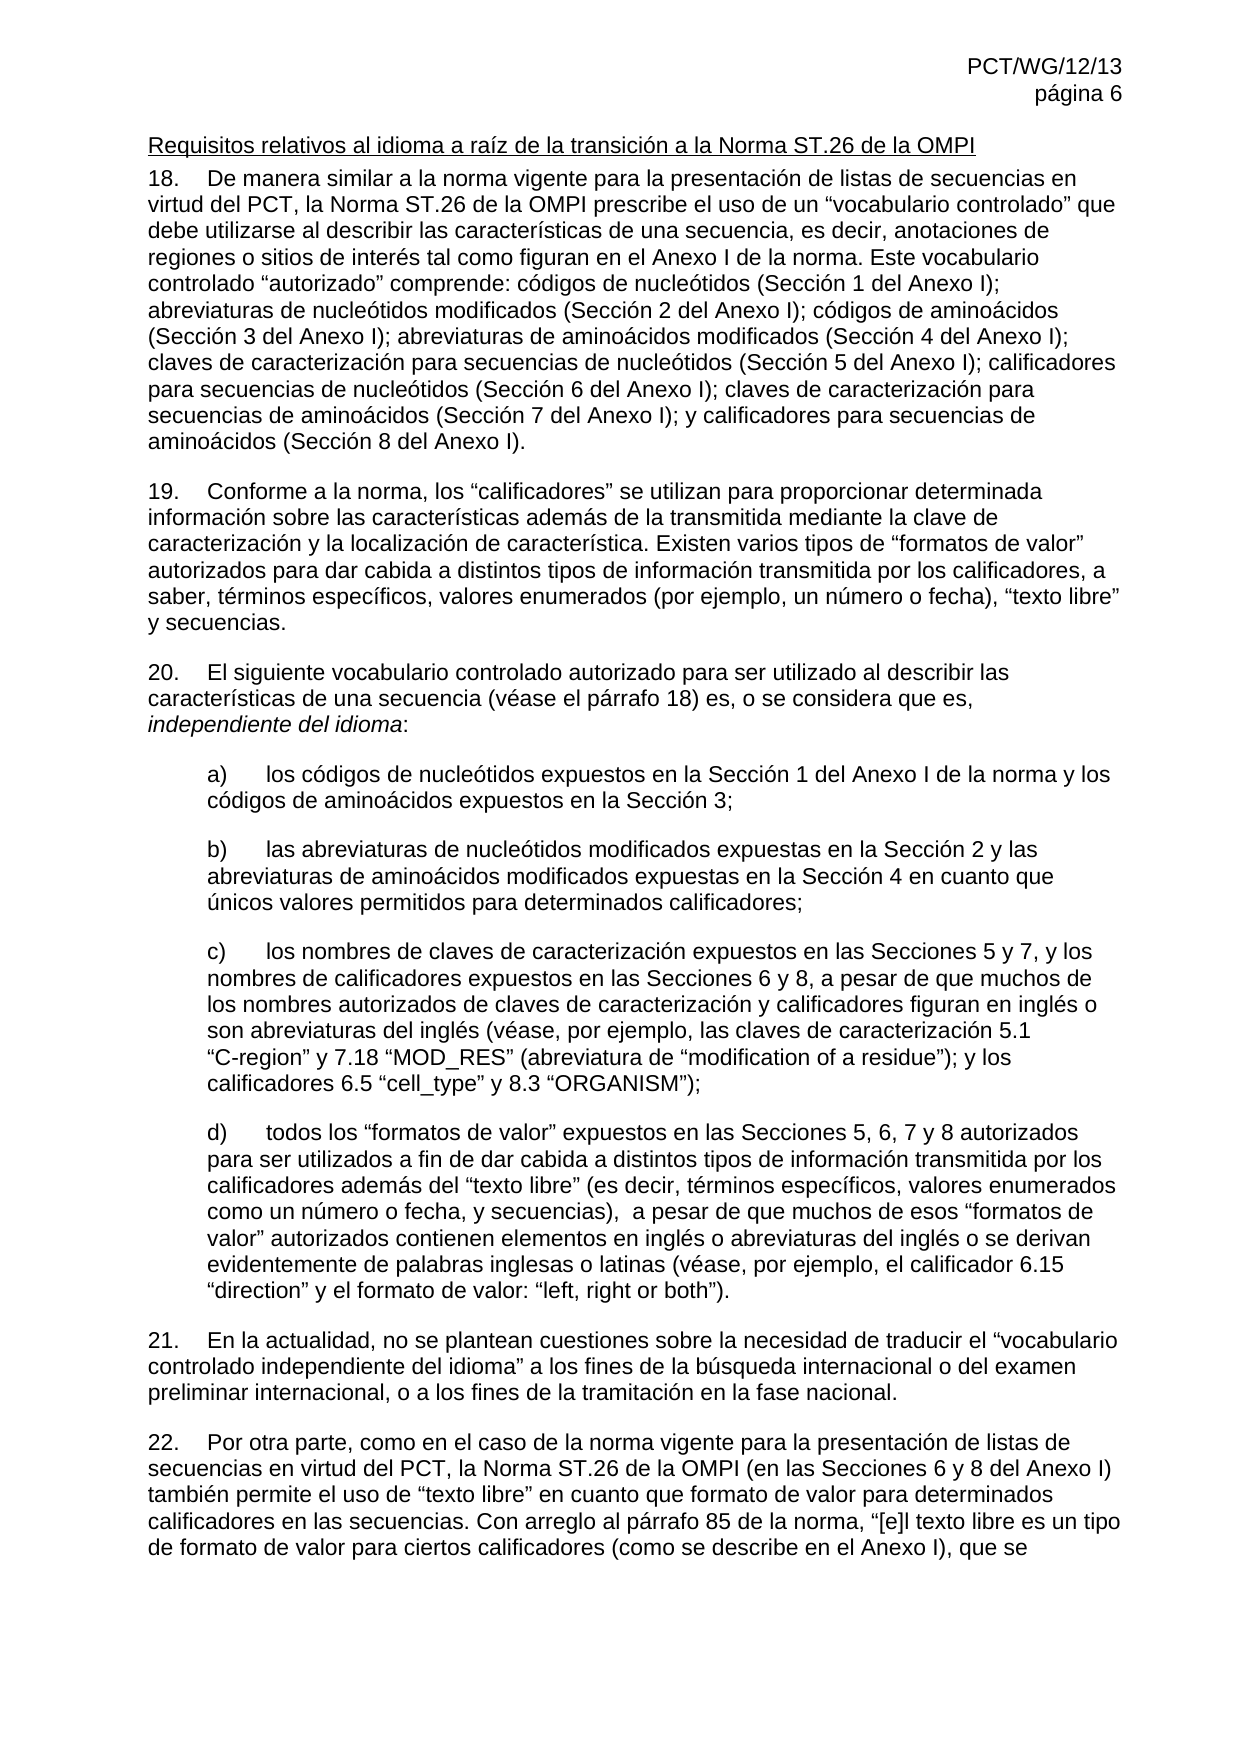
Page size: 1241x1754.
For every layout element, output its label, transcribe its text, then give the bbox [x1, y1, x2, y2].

text En la actualidad, no se plantean cuestiones sobre la necesidad de traducir el “vocabulario controlado independiente del idioma” a los fines de la búsqueda internacional o del examen preliminar internacional, o a los fines de la tramitación en la fase nacional. [148, 1327, 1122, 1406]
text De manera similar a la norma vigente para la presentación de listas de secuencias en virtud del PCT, la Norma ST.26 de la OMPI prescribe el uso de un “vocabulario controlado” que debe utilizarse al describir las características de una secuencia, es decir, anotaciones de regiones o sitios de interés tal como figuran en el Anexo I de la norma. Este vocabulario controlado “autorizado” comprende: códigos de nucleótidos (Sección 1 del Anexo I); abreviaturas de nucleótidos modificados (Sección 2 del Anexo I); códigos de aminoácidos (Sección 3 del Anexo I); abreviaturas de aminoácidos modificados (Sección 4 del Anexo I); claves de caracterización para secuencias de nucleótidos (Sección 5 del Anexo I); calificadores para secuencias de nucleótidos (Sección 6 del Anexo I); claves de caracterización para secuencias de aminoácidos (Sección 7 del Anexo I); y calificadores para secuencias de aminoácidos (Sección 8 del Anexo I). [148, 165, 1122, 455]
text El siguiente vocabulario controlado autorizado para ser utilizado al describir las características de una secuencia (véase el párrafo 18) es, o se considera que es, independiente del idioma: [148, 659, 1122, 738]
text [148, 1429, 1122, 1560]
subtitle Requisitos relativos al idioma a raíz de la transición a la Norma ST.26 de la OMPI [148, 132, 1122, 158]
text Conforme a la norma, los “calificadores” se utilizan para proporcionar determinada información sobre las características además de la transmitida mediante la clave de caracterización y la localización de característica. Existen varios tipos de “formatos de valor” autorizados para dar cabida a distintos tipos de información transmitida por los calificadores, a saber, términos específicos, valores enumerados (por ejemplo, un número o fecha), “texto libre” y secuencias. [148, 478, 1122, 636]
list las abreviaturas de nucleótidos modificados expuestas en la Sección 2 y las abreviaturas de aminoácidos modificados expuestas en la Sección 4 en cuanto que únicos valores permitidos para determinados calificadores; [207, 836, 1122, 915]
list todos los “formatos de valor” expuestos en las Secciones 5, 6, 7 y 8 autorizados para ser utilizados a fin de dar cabida a distintos tipos de información transmitida por los calificadores además del “texto libre” (es decir, términos específicos, valores enumerados como un número o fecha, y secuencias), a pesar de que muchos de esos “formatos de valor” autorizados contienen elementos en inglés o abreviaturas del inglés o se derivan evidentemente de palabras inglesas o latinas (véase, por ejemplo, el calificador 6.15 “direction” y el formato de valor: “left, right or both”). [207, 1119, 1122, 1304]
list los nombres de claves de caracterización expuestos en las Secciones 5 y 7, y los nombres de calificadores expuestos en las Secciones 6 y 8, a pesar de que muchos de los nombres autorizados de claves de caracterización y calificadores figuran en inglés o son abreviaturas del inglés (véase, por ejemplo, las claves de caracterización 5.1 “C-region” y 7.18 “MOD_RES” (abreviatura de “modification of a residue”); y los calificadores 6.5 “cell_type” y 8.3 “ORGANISM”); [207, 938, 1122, 1096]
list los códigos de nucleótidos expuestos en la Sección 1 del Anexo I de la norma y los códigos de aminoácidos expuestos en la Sección 3; [207, 761, 1122, 813]
